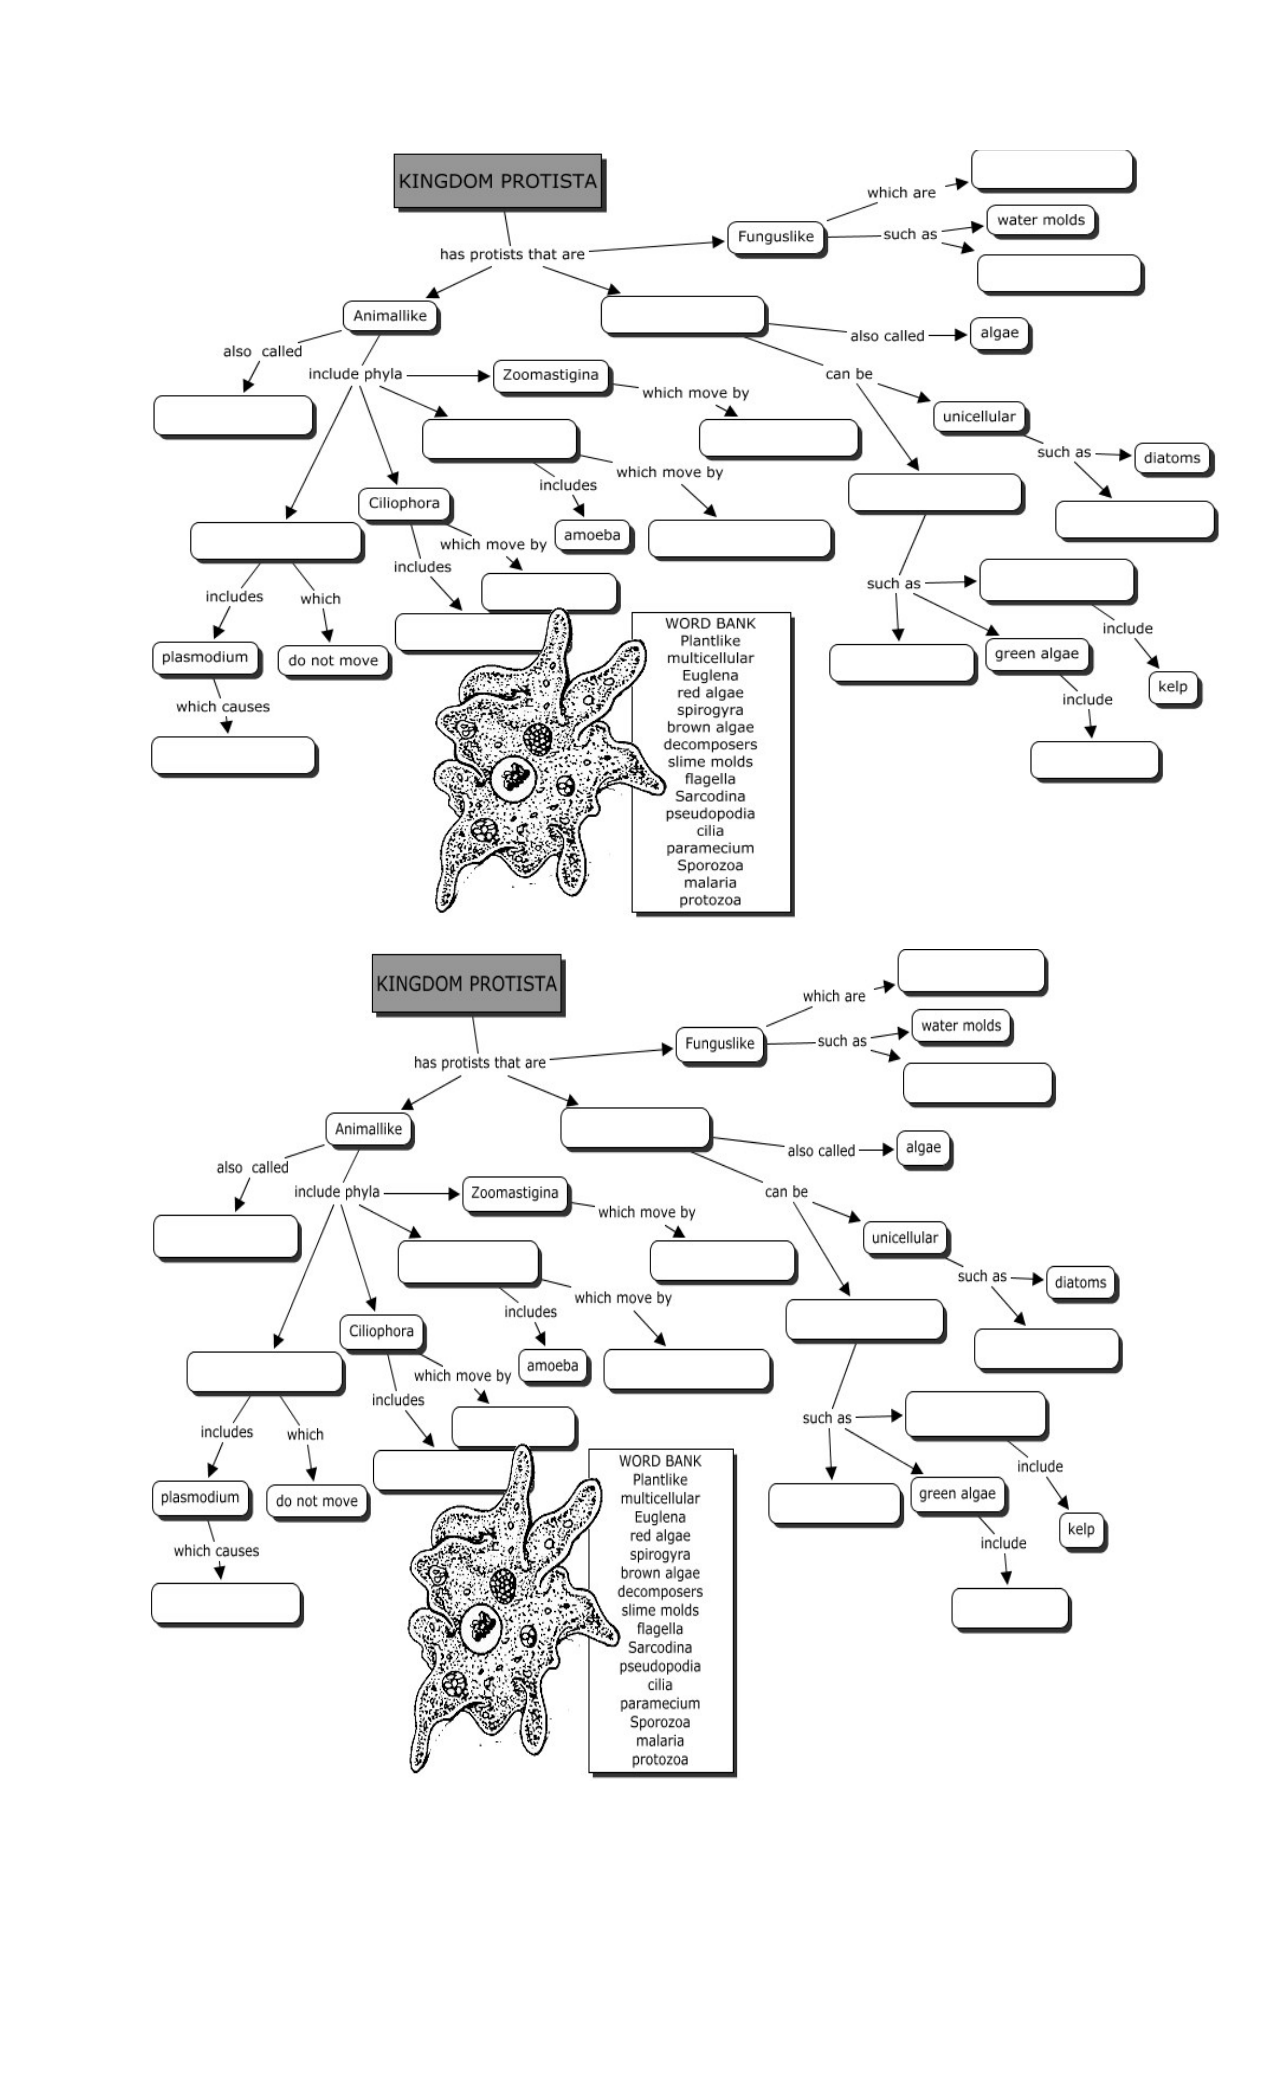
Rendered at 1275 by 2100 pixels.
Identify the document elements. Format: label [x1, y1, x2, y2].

picture [150, 150, 1221, 920]
picture [150, 949, 1125, 1781]
